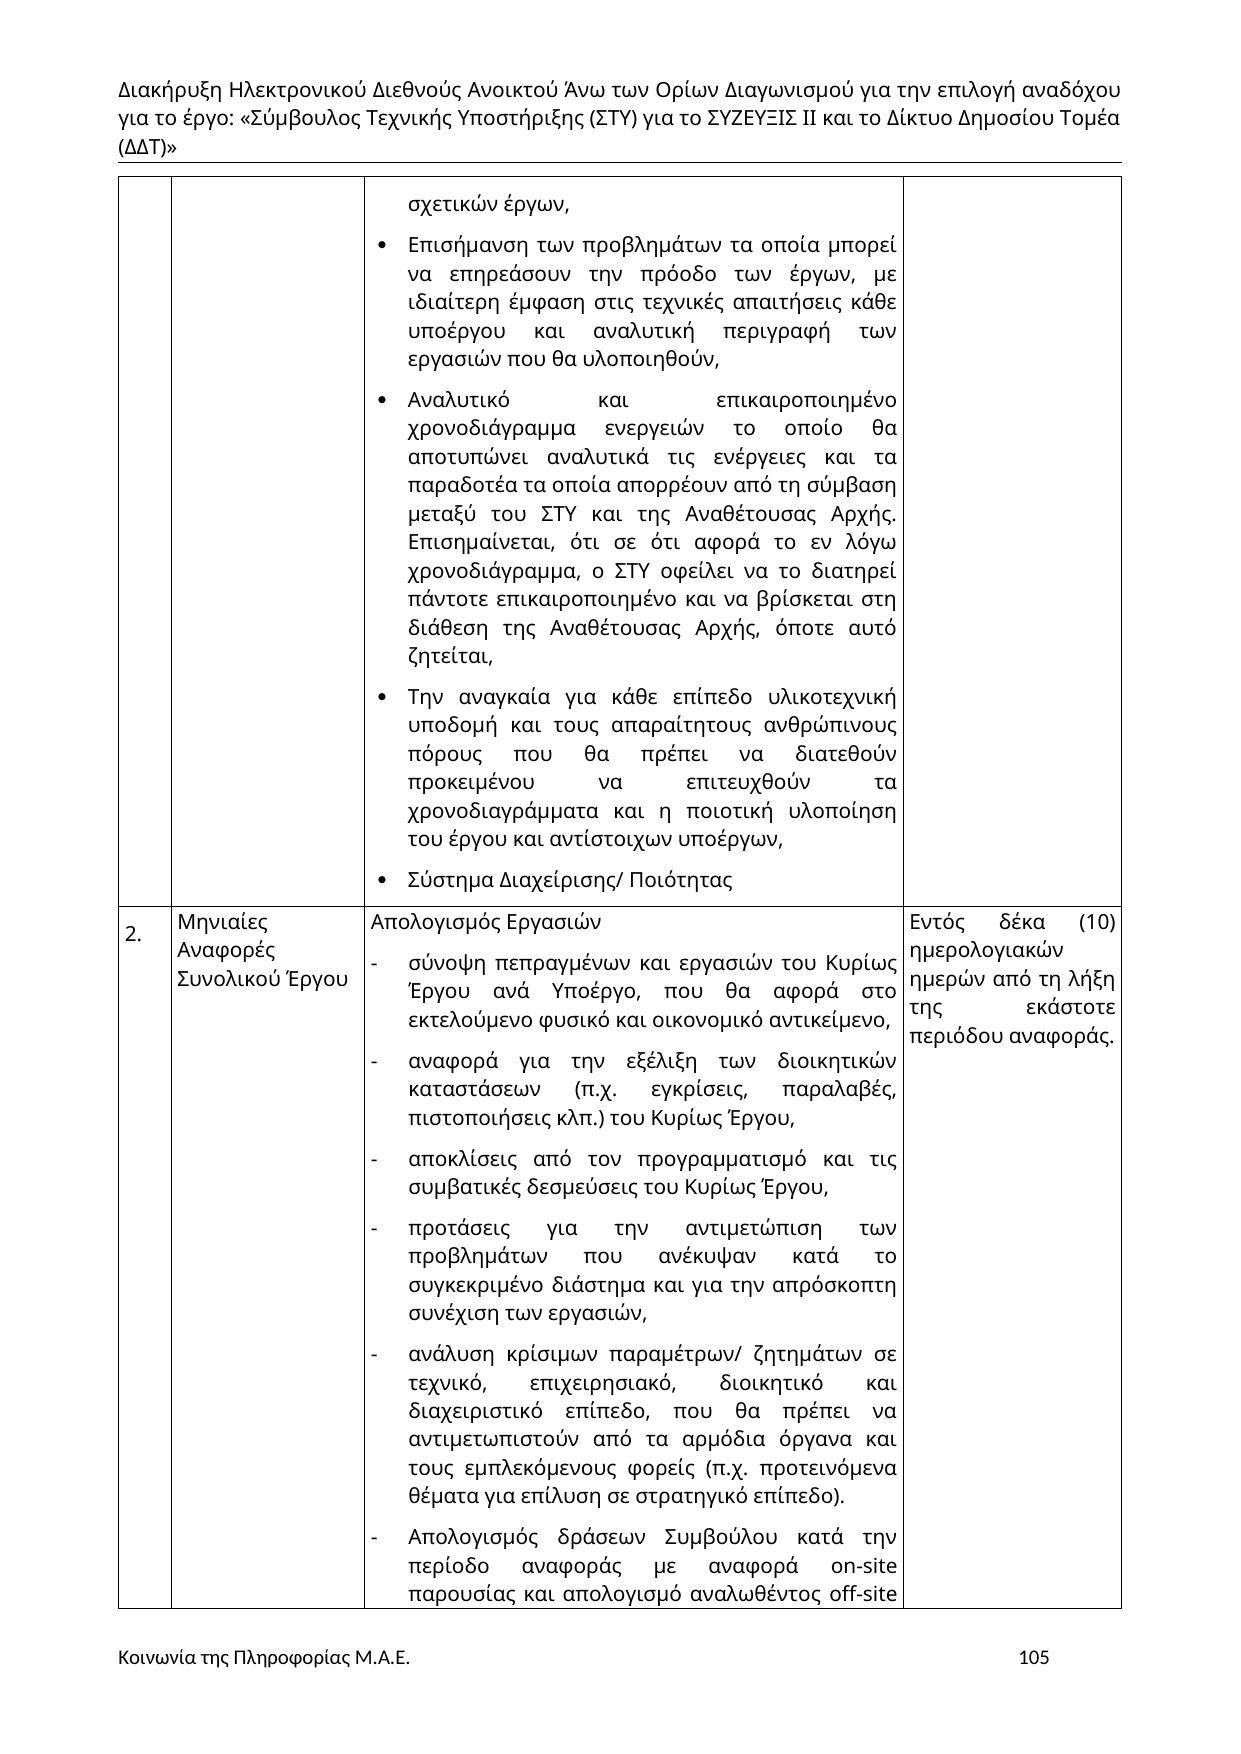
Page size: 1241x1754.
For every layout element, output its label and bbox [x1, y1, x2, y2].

table_cell [904, 177, 1121, 906]
table_cell [172, 907, 364, 1608]
table_cell [904, 907, 1121, 1608]
table_cell [119, 177, 171, 906]
table_cell [119, 907, 171, 1608]
table_cell [365, 907, 903, 1608]
table_cell [172, 177, 364, 906]
table_cell [365, 177, 903, 906]
